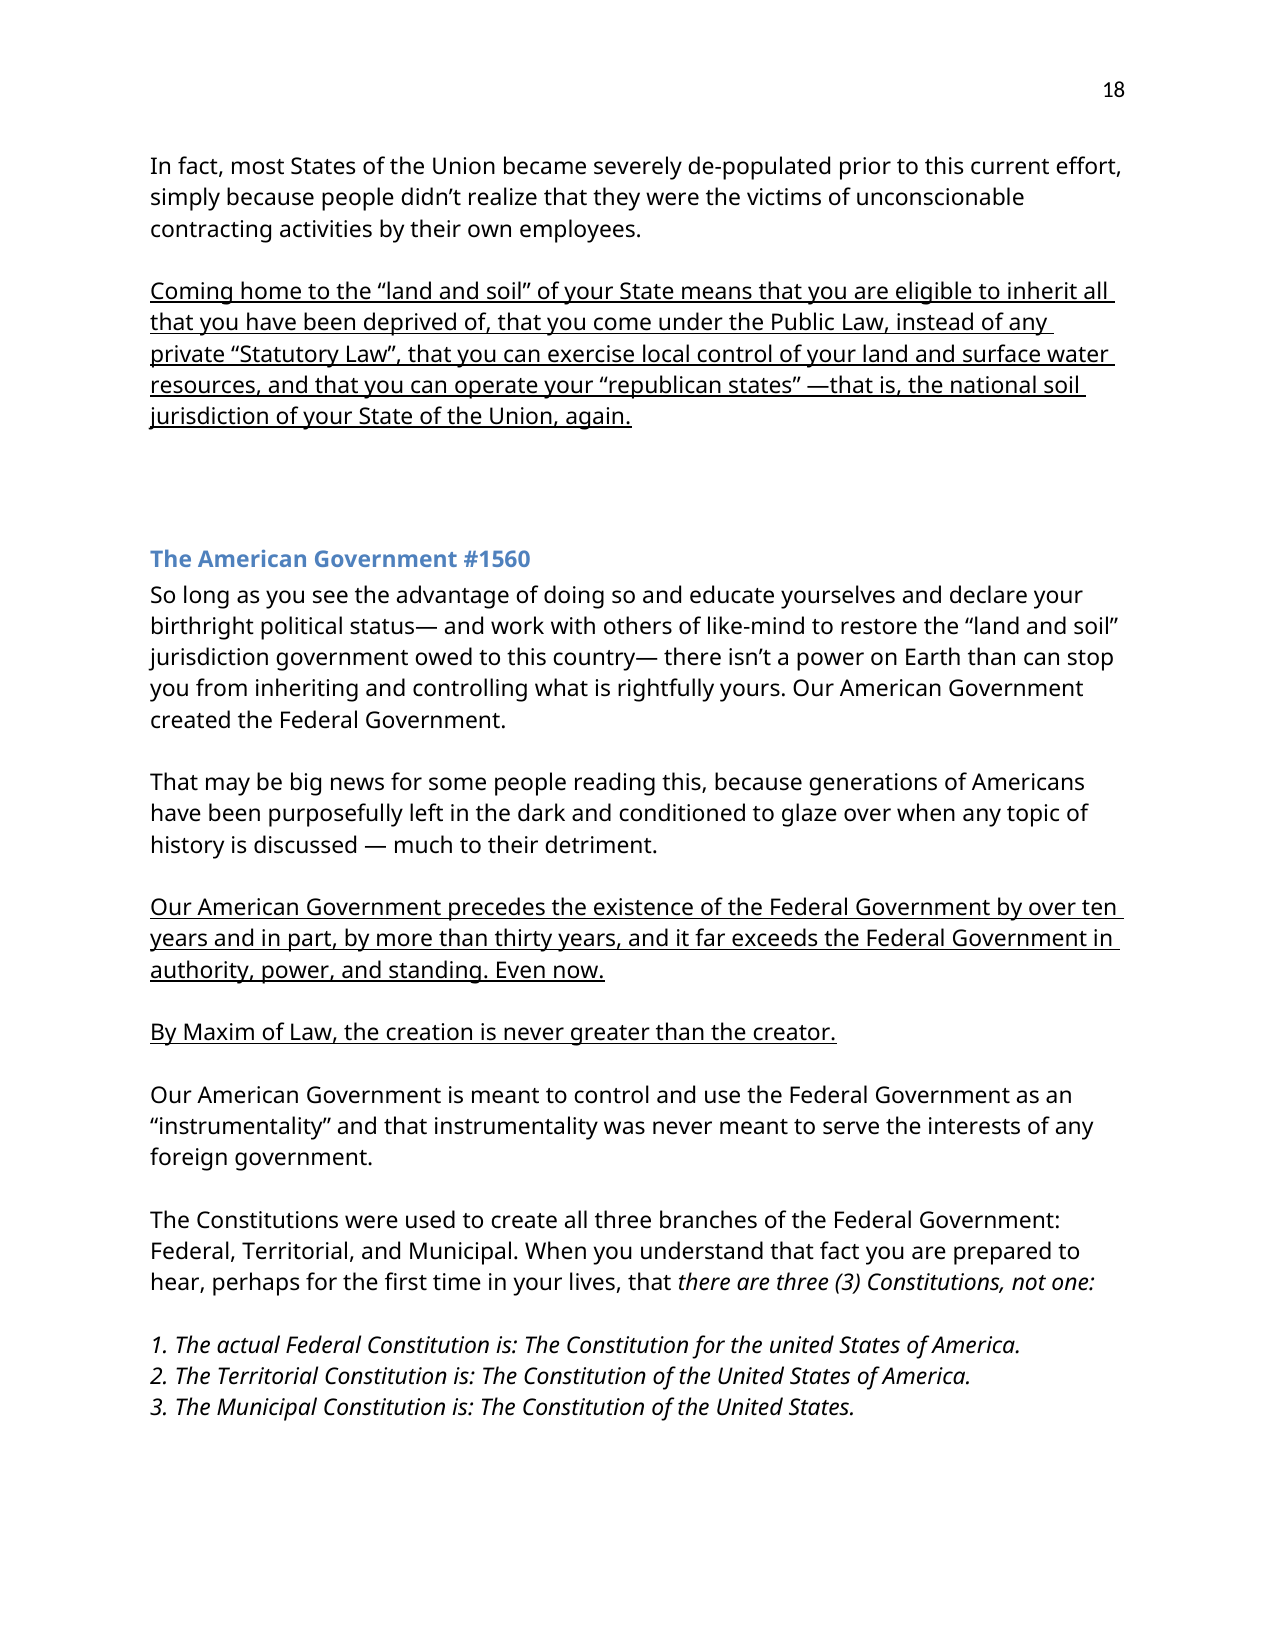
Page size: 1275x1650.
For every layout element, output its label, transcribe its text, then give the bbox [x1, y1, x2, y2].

subtitle The American Government #1560 [150, 543, 1125, 574]
text Coming home to the “land and soil” of your State means that you are eligible to inherit all that you have been deprived of, that you come under the Public Law, instead of any private “Statutory Law”, that you can exercise local control of your land and surface water resources, and that you can operate your “republican states” —that is, the national soil jurisdiction of your State of the Union, again. [150, 275, 1125, 431]
text 1. The actual Federal Constitution is: The Constitution for the united States of America. [150, 1328, 1125, 1360]
text That may be big news for some people reading this, because generations of Americans have been purposefully left in the dark and conditioned to glaze over when any topic of history is discussed — much to their detriment. [150, 766, 1125, 860]
text 2. The Territorial Constitution is: The Constitution of the United States of America. [150, 1360, 1125, 1391]
text The Constitutions were used to create all three branches of the Federal Government: Federal, Territorial, and Municipal. When you understand that fact you are prepared to hear, perhaps for the first time in your lives, that there are three (3) Constitutions, not one: [150, 1203, 1125, 1297]
text By Maxim of Law, the creation is never greater than the creator. [150, 1016, 1125, 1047]
text In fact, most States of the Union became severely de-populated prior to this current effort, simply because people didn’t realize that they were the victims of unconscionable contracting activities by their own employees. [150, 150, 1125, 244]
text So long as you see the advantage of doing so and educate yourselves and declare your birthright political status— and work with others of like-mind to restore the “land and soil” jurisdiction government owed to this country— there isn’t a power on Earth than can stop you from inheriting and controlling what is rightfully yours. Our American Government created the Federal Government. [150, 578, 1125, 735]
text Our American Government precedes the existence of the Federal Government by over ten years and in part, by more than thirty years, and it far exceeds the Federal Government in authority, power, and standing. Even now. [150, 891, 1125, 985]
text Our American Government is meant to control and use the Federal Government as an “instrumentality” and that instrumentality was never meant to serve the interests of any foreign government. [150, 1078, 1125, 1172]
text 3. The Municipal Constitution is: The Constitution of the United States. [150, 1391, 1125, 1422]
